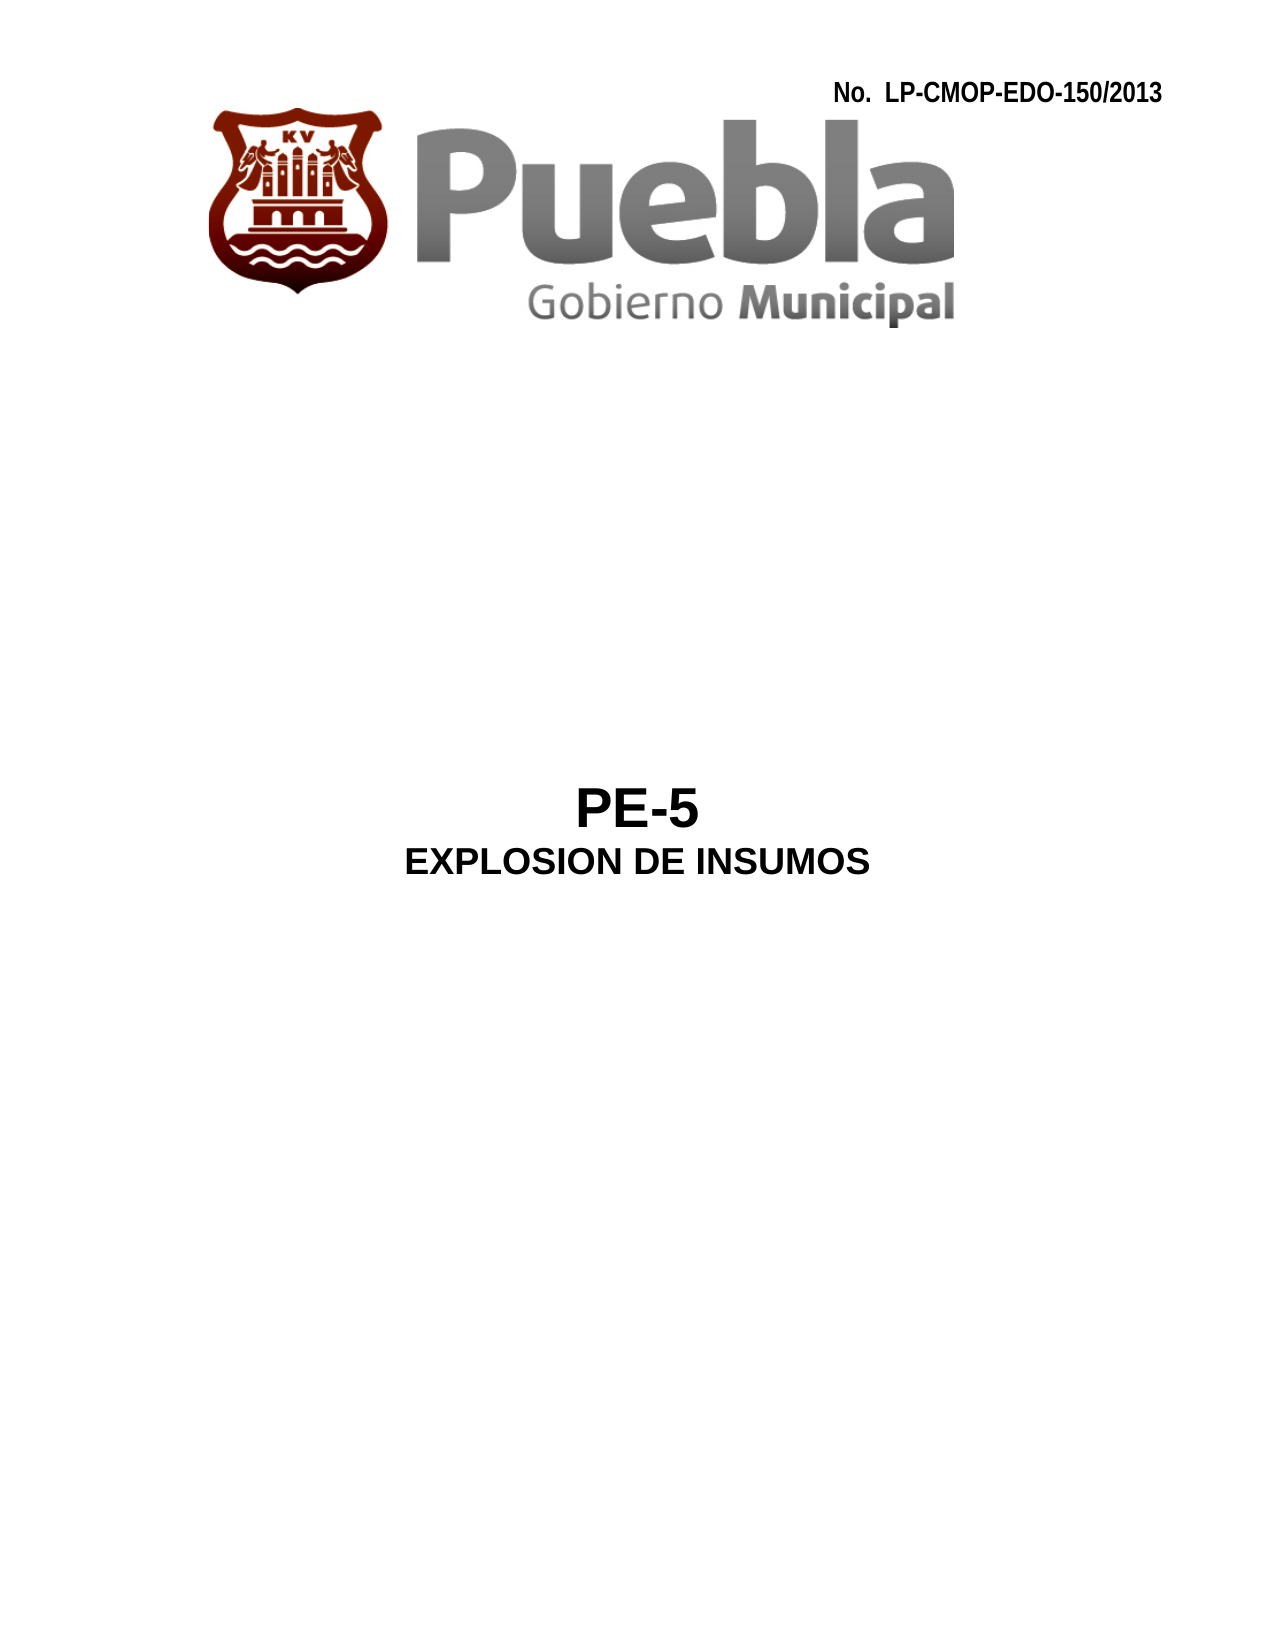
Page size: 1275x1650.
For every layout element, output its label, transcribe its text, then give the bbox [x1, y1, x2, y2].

text EXPLOSION DE INSUMOS [112, 839, 1162, 882]
text PE-5 [112, 774, 1162, 839]
picture [208, 108, 954, 328]
